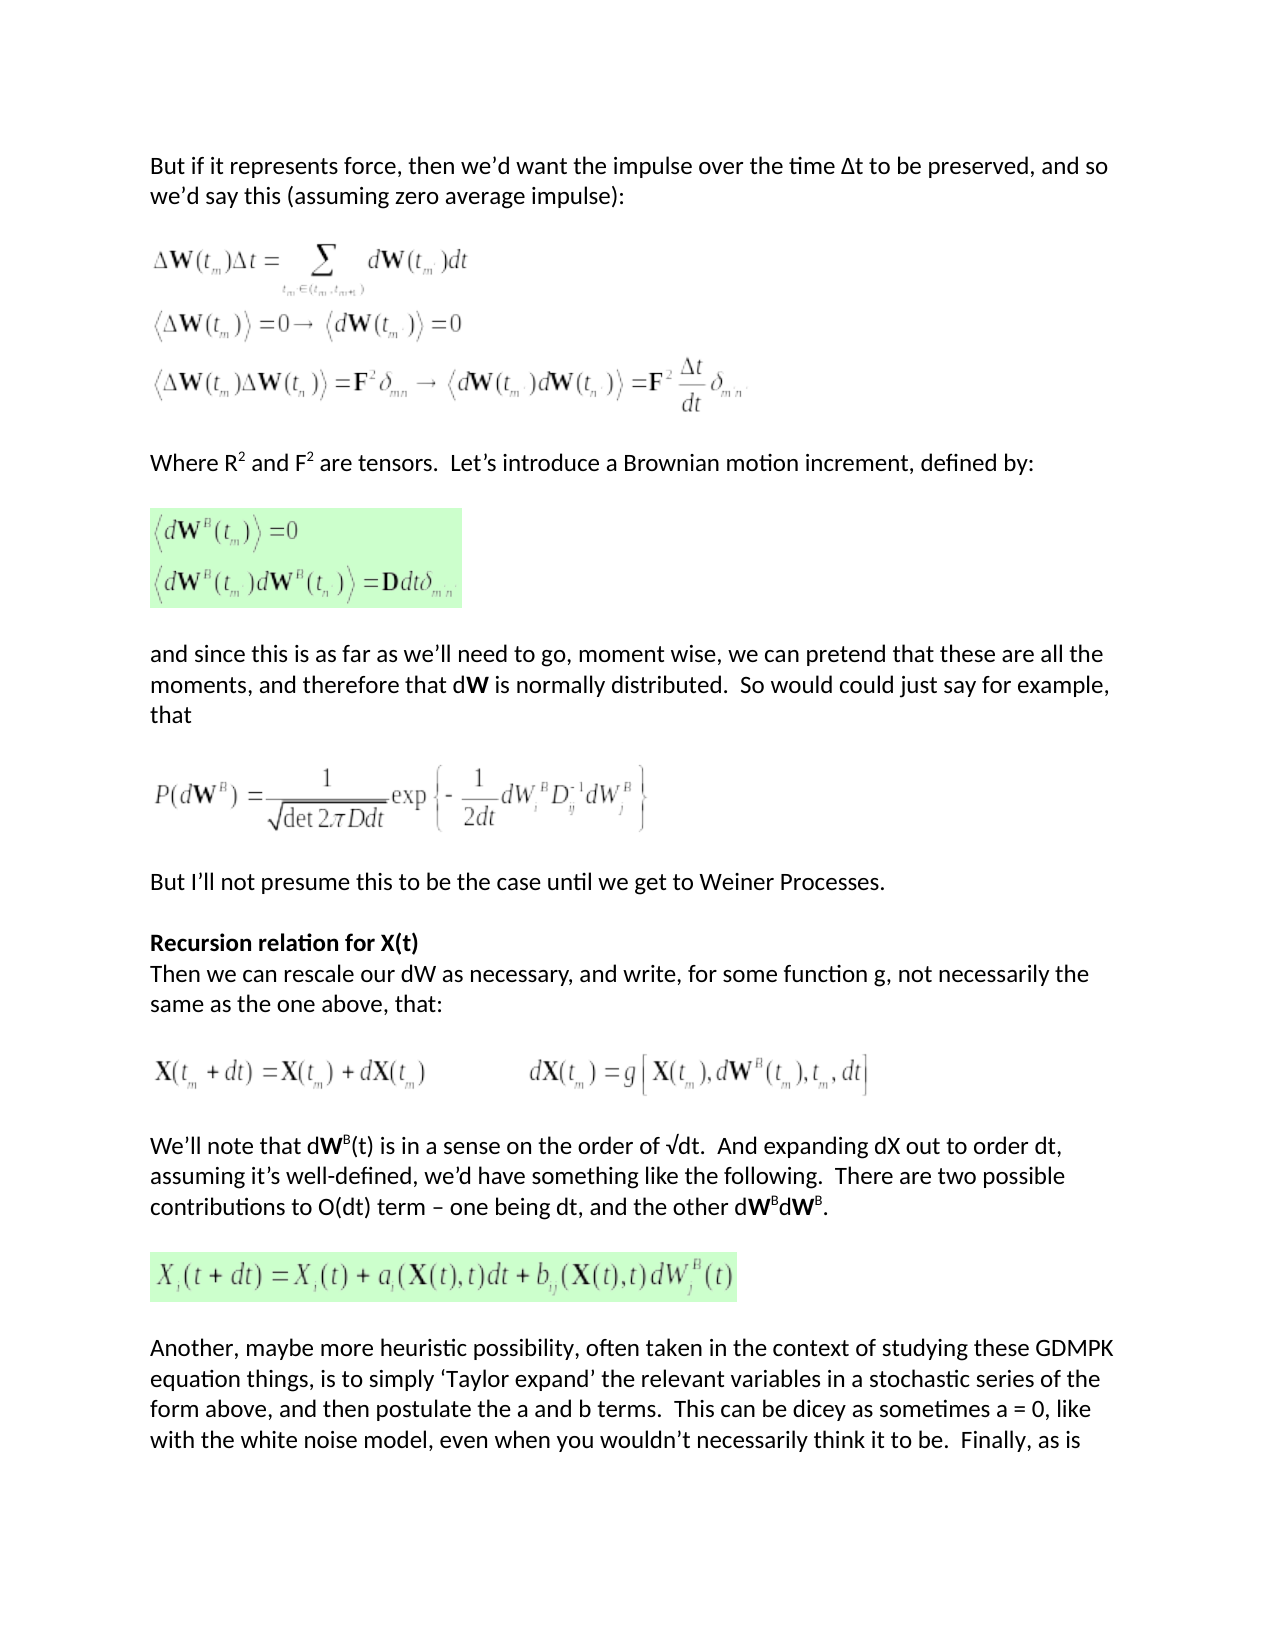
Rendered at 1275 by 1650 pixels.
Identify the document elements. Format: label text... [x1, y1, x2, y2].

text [150, 1332, 1125, 1454]
text But if it represents force, then we’d want the impulse over the time Δt to be preserved, and so we’d say this (assuming zero average impulse): [150, 150, 1125, 211]
text Recursion relation for X(t) [150, 927, 1125, 958]
text and since this is as far as we’ll need to go, moment wise, we can pretend that these are all the moments, and therefore that dW is normally distributed. So would could just say for example, that [150, 639, 1125, 730]
text But I’ll not presume this to be the case until we get to Weiner Processes. [150, 866, 1125, 897]
text We’ll note that dWB(t) is in a sense on the order of √dt. And expanding dX out to order dt, assuming it’s well-defined, we’d have something like the following. There are two possible contributions to O(dt) term – one being dt, and the other dWBdWB. [150, 1130, 1125, 1221]
text Then we can rescale our dW as necessary, and write, for some function g, not necessarily the same as the one above, that: [150, 958, 1125, 1019]
text Where R2 and F2 are tensors. Let’s introduce a Brownian motion increment, defined by: [150, 447, 1125, 478]
